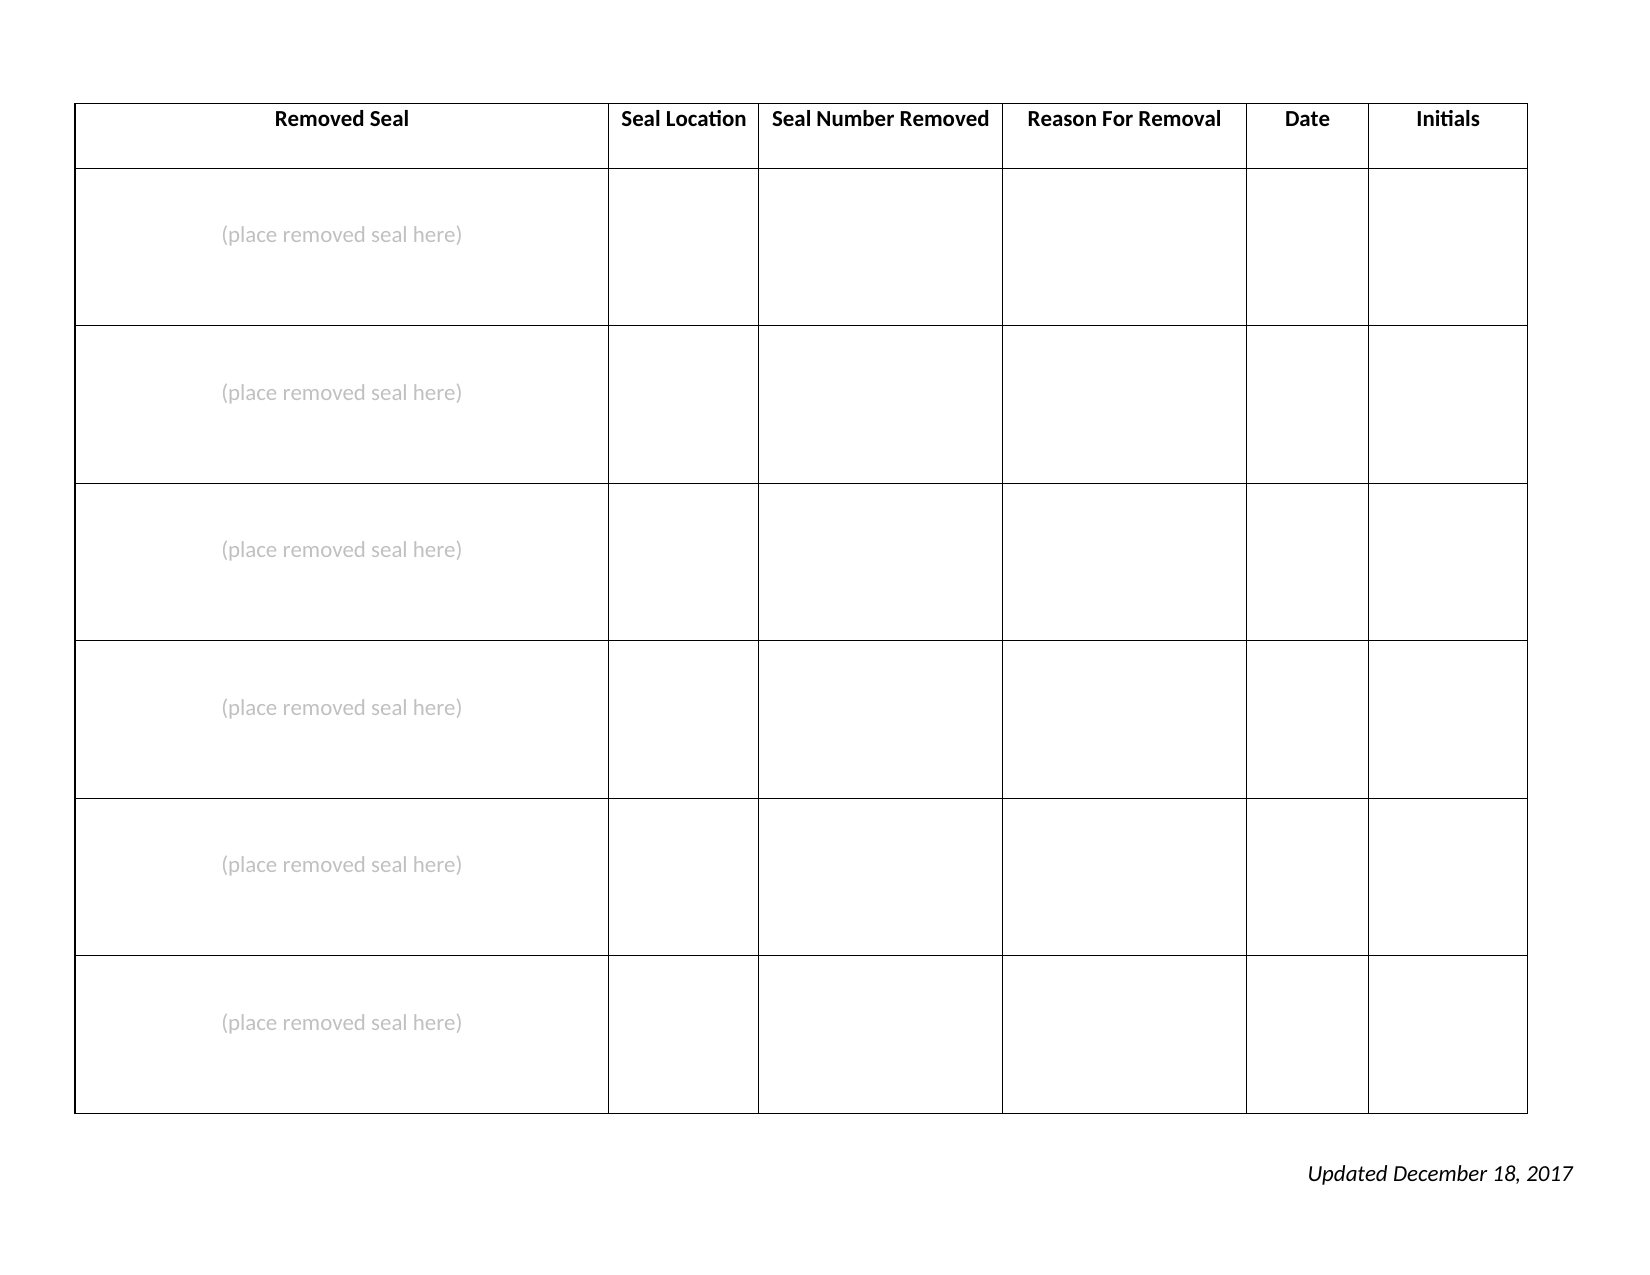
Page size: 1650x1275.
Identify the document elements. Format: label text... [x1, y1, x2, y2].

table_cell [759, 326, 1002, 483]
table_cell [1247, 641, 1368, 798]
table_cell [609, 956, 758, 1113]
table_cell [1369, 641, 1527, 798]
table_cell [1003, 641, 1246, 798]
table_cell [1003, 169, 1246, 325]
table_header Seal Location [609, 104, 758, 168]
table_cell [1003, 484, 1246, 640]
table_cell [1247, 169, 1368, 325]
table_cell [759, 799, 1002, 955]
table_header Reason For Removal [1003, 104, 1246, 168]
table_cell [609, 799, 758, 955]
table_cell [1369, 326, 1527, 483]
table_cell [609, 169, 758, 325]
table_header Seal Number Removed [759, 104, 1002, 168]
table_cell [1369, 169, 1527, 325]
table_header Date [1247, 104, 1368, 168]
table_cell (place removed seal here) [76, 484, 608, 640]
table_cell [1247, 326, 1368, 483]
table_header Removed Seal [76, 104, 608, 168]
table_cell [1003, 326, 1246, 483]
table_cell [1369, 799, 1527, 955]
table_header Initials [1369, 104, 1527, 168]
table_cell (place removed seal here) [76, 799, 608, 955]
table_cell [759, 484, 1002, 640]
table_cell (place removed seal here) [76, 641, 608, 798]
table_cell [1003, 799, 1246, 955]
table_cell [1369, 484, 1527, 640]
table_cell (place removed seal here) [76, 326, 608, 483]
table_cell (place removed seal here) [76, 169, 608, 325]
table_cell [1003, 956, 1246, 1113]
table_cell [609, 484, 758, 640]
table_cell [1369, 956, 1527, 1113]
table_cell (place removed seal here) [76, 956, 608, 1113]
table_cell [1247, 956, 1368, 1113]
table_cell [759, 169, 1002, 325]
table_cell [609, 326, 758, 483]
table_cell [1247, 799, 1368, 955]
table_cell [609, 641, 758, 798]
table_cell [759, 956, 1002, 1113]
table_cell [1247, 484, 1368, 640]
table_cell [759, 641, 1002, 798]
